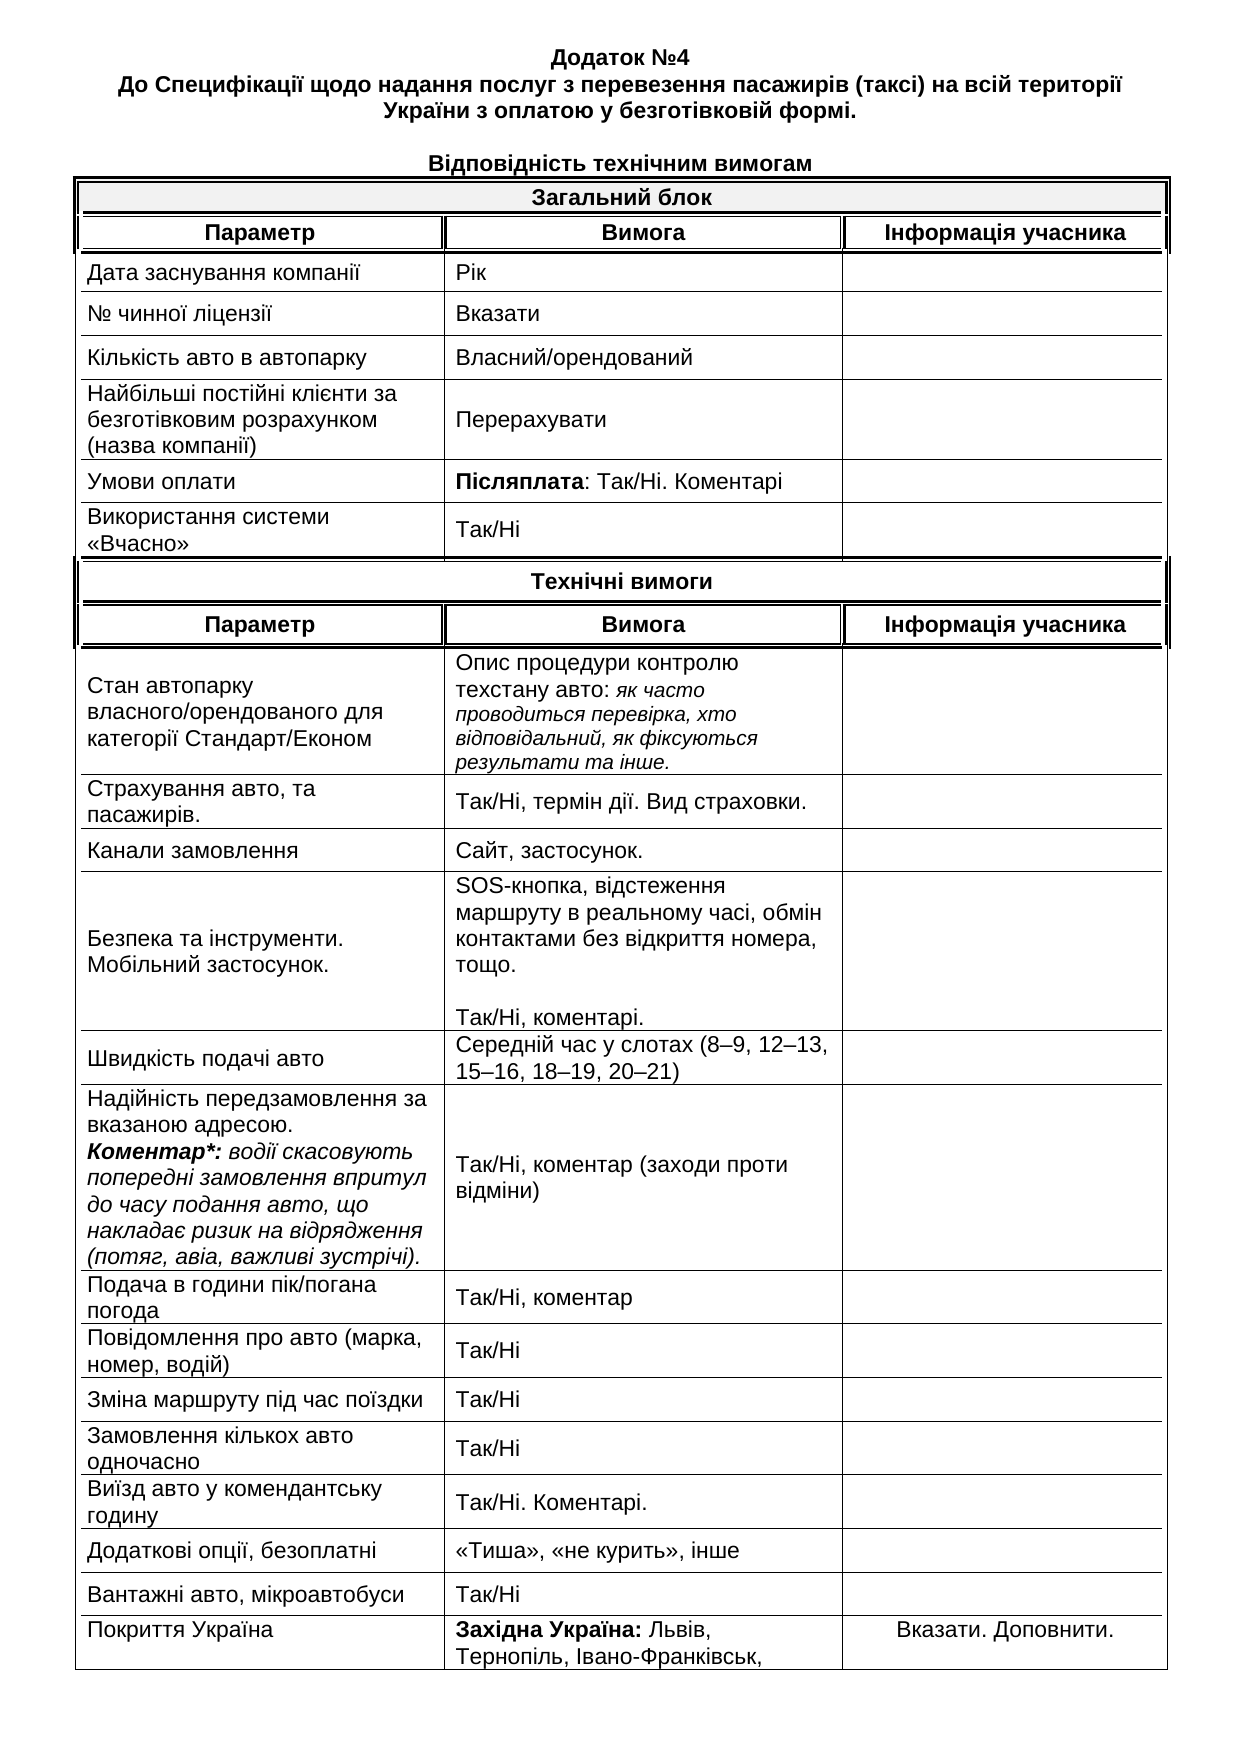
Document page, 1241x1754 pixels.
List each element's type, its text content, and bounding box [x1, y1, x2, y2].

table_cell [843, 1030, 1167, 1084]
table_cell № чинної ліцензії [76, 291, 444, 335]
table_cell Швидкість подачі авто [76, 1030, 444, 1084]
table_cell Кількість авто в автопарку [76, 335, 444, 378]
table_cell Умови оплати [76, 459, 444, 502]
table_cell Так/Ні, коментар [445, 1271, 842, 1323]
table_cell Так/Ні [445, 1573, 842, 1615]
table_cell Так/Ні [445, 1378, 842, 1421]
table_cell Рік [445, 254, 842, 291]
table_cell Власний/орендований [445, 336, 842, 378]
table_cell Перерахувати [445, 380, 842, 458]
table_cell Канали замовлення [76, 828, 444, 871]
table_cell Так/Ні [445, 1422, 842, 1474]
table_cell Технічні вимоги [76, 556, 1167, 599]
table_cell Страхування авто, та пасажирів. [76, 774, 444, 828]
table_cell Сайт, застосунок. [445, 829, 842, 871]
table_cell [843, 828, 1167, 871]
table_cell Найбільші постійні клієнти за безготівковим розрахунком (назва компанії) [76, 379, 444, 458]
table_cell Дата заснування компанії [76, 248, 444, 291]
table_cell Вантажні авто, мікроавтобуси [76, 1572, 444, 1615]
table_cell Надійність передзамовлення за вказаною адресою. Коментар*: водії скасовують попередні замовлення впритул до часу подання авто, що накладає ризик на відрядження (потяг, авіа, важливі зустрічі). [76, 1084, 444, 1269]
table_cell Замовлення кількох авто одночасно [76, 1421, 444, 1474]
table_cell [843, 248, 1167, 291]
table_cell Вказати [445, 292, 842, 335]
table_cell Додаткові опції, безоплатні [76, 1528, 444, 1572]
table_cell [843, 871, 1167, 1030]
table_cell Параметр [76, 211, 444, 247]
table_cell Параметр [76, 600, 444, 643]
table_cell SOS-кнопка, відстеження маршруту в реальному часі, обмін контактами без відкриття номера, тощо. Так/Ні, коментарі. [445, 872, 842, 1030]
text Додаток №4 [75, 44, 1165, 71]
table_cell [843, 335, 1167, 378]
table_cell [843, 774, 1167, 828]
table_cell Так/Ні [445, 1324, 842, 1377]
table_cell Післяплата: Так/Ні. Коментарі [445, 460, 842, 502]
table_cell [843, 1323, 1167, 1377]
table_cell [843, 643, 1167, 774]
table_cell [843, 459, 1167, 502]
table_cell Інформація учасника [843, 600, 1168, 643]
table_cell Середній час у слотах (8–9, 12–13, 15–16, 18–19, 20–21) [445, 1031, 842, 1084]
table_cell «Тиша», «не курить», інше [445, 1529, 842, 1572]
table_header Загальний блок [79, 183, 1165, 211]
table_cell [843, 291, 1167, 335]
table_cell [445, 1616, 842, 1669]
table_cell Так/Ні. Коментарі. [445, 1475, 842, 1528]
text До Специфікації щодо надання послуг з перевезення пасажирів (таксі) на всій території України з оплатою у безготівковій формі. [75, 71, 1165, 123]
table_cell Так/Ні, коментар (заходи проти відміни) [445, 1085, 842, 1269]
table_cell Повідомлення про авто (марка, номер, водій) [76, 1323, 444, 1377]
table_cell [843, 1421, 1167, 1474]
table_cell Використання системи «Вчасно» [76, 502, 444, 556]
table_cell Виїзд авто у комендантську годину [76, 1474, 444, 1528]
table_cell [843, 1615, 1167, 1669]
table_cell Інформація учасника [843, 211, 1168, 247]
table_cell [843, 379, 1167, 458]
table_cell Стан автопарку власного/орендованого для категорії Стандарт/Економ [76, 643, 444, 774]
table_cell [843, 1572, 1167, 1615]
table_cell Так/Ні, термін дії. Вид страховки. [445, 775, 842, 828]
table_cell Опис процедури контролю техстану авто: як часто проводиться перевірка, хто відповідальний, як фіксуються результати та інше. [445, 649, 842, 774]
table_cell [843, 1528, 1167, 1572]
table_cell [843, 1377, 1167, 1421]
table_cell [843, 502, 1167, 556]
table_cell [843, 1474, 1167, 1528]
table_cell Так/Ні [445, 503, 842, 556]
text Відповідність технічним вимогам [75, 150, 1165, 176]
table_cell Подача в години пік/погана погода [76, 1270, 444, 1323]
table_cell [843, 1084, 1167, 1269]
table_cell Вимога [447, 217, 840, 247]
table_cell Вимога [447, 606, 840, 643]
table_cell Покриття Україна [76, 1615, 444, 1669]
table_cell [843, 1270, 1167, 1323]
table_cell Зміна маршруту під час поїздки [76, 1377, 444, 1421]
table_cell Безпека та інструменти. Мобільний застосунок. [76, 871, 444, 1030]
